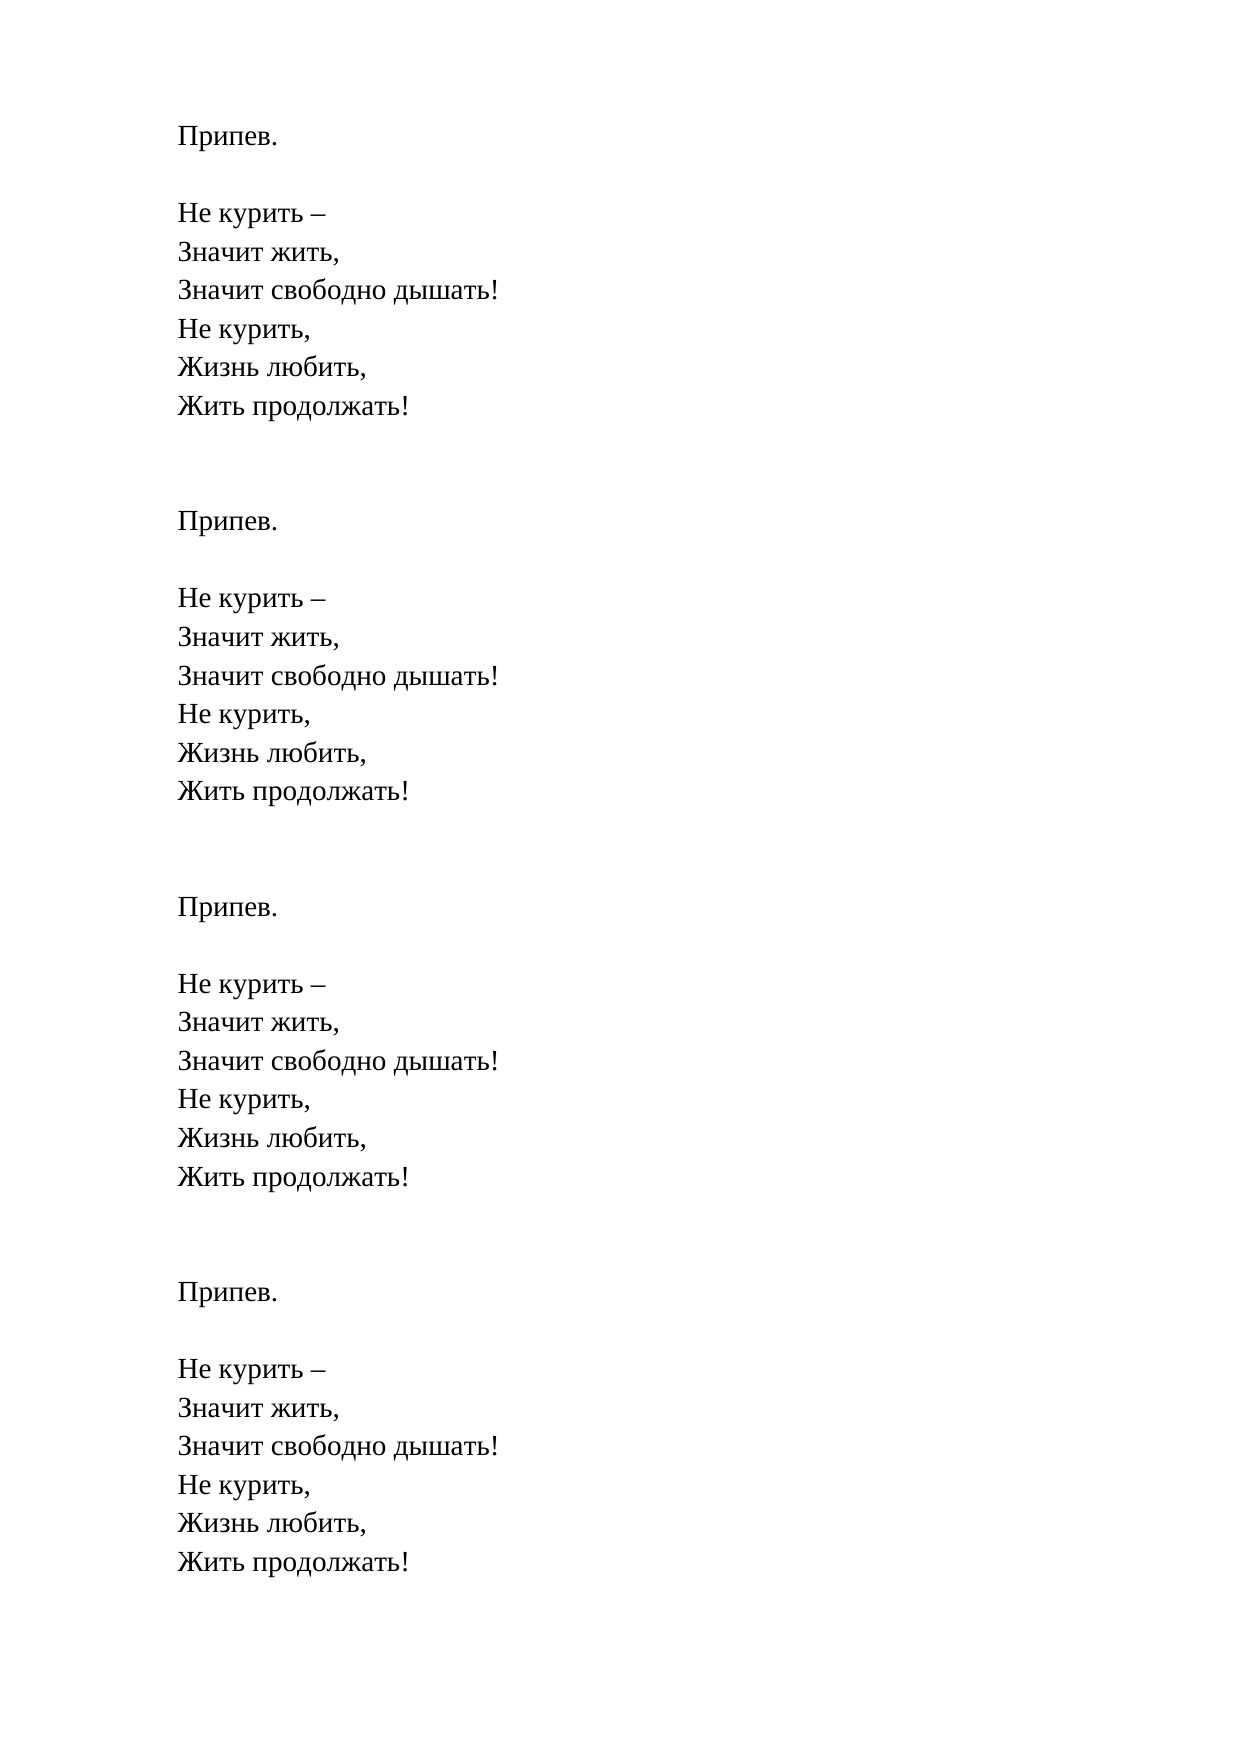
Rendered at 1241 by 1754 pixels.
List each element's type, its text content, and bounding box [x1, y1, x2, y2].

text Жизнь любить, [177, 1120, 1152, 1154]
text Значит жить, [177, 1004, 1152, 1038]
text Не курить – [177, 966, 1152, 999]
text Жизнь любить, [177, 1506, 1152, 1539]
text Значит жить, [177, 1390, 1152, 1423]
text Жить продолжать! [177, 1159, 1152, 1192]
text Значит свободно дышать! [177, 1043, 1152, 1077]
text Не курить – [177, 195, 1152, 229]
text Жить продолжать! [177, 773, 1152, 807]
text Значит свободно дышать! [177, 1428, 1152, 1462]
text Жить продолжать! [177, 1544, 1152, 1578]
text Не курить, [177, 696, 1152, 730]
text Не курить, [177, 1082, 1152, 1115]
text Значит свободно дышать! [177, 658, 1152, 691]
text Припев. [177, 118, 1152, 152]
text Припев. [177, 1274, 1152, 1308]
text Не курить – [177, 581, 1152, 614]
text Жизнь любить, [177, 349, 1152, 383]
text Не курить, [177, 311, 1152, 344]
text Значит свободно дышать! [177, 272, 1152, 306]
text Значит жить, [177, 234, 1152, 267]
text Жизнь любить, [177, 735, 1152, 768]
text Значит жить, [177, 619, 1152, 653]
text Припев. [177, 503, 1152, 537]
text Жить продолжать! [177, 388, 1152, 421]
text Не курить, [177, 1467, 1152, 1501]
text Не курить – [177, 1351, 1152, 1385]
text Припев. [177, 889, 1152, 922]
